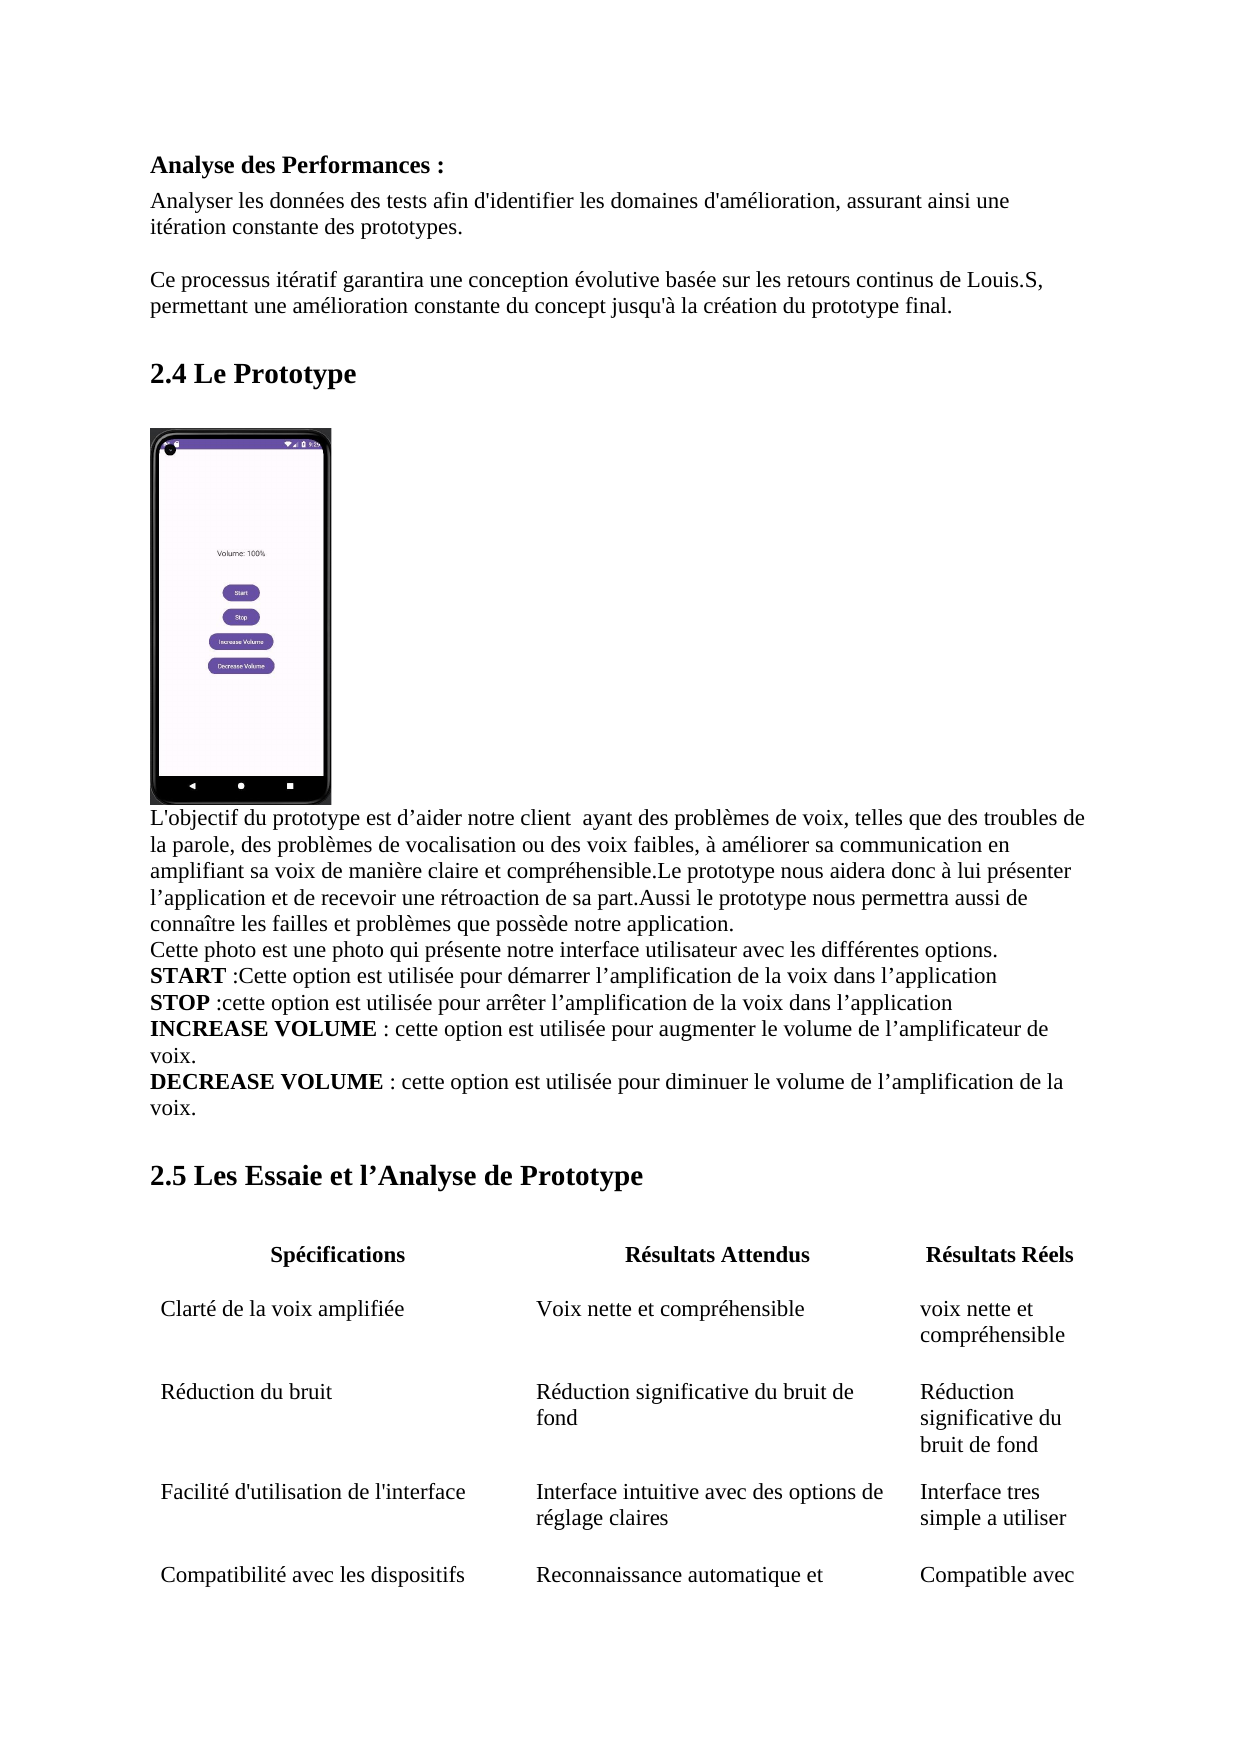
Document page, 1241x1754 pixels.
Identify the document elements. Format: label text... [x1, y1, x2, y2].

text START :Cette option est utilisée pour démarrer l’amplification de la voix dans l’application [150, 963, 1090, 989]
subtitle Analyse des Performances : [150, 150, 1090, 179]
table_cell Réduction significative du bruit de fond [525, 1368, 909, 1467]
table_cell Voix nette et compréhensible [525, 1284, 909, 1368]
picture [150, 428, 332, 805]
text Analyser les données des tests afin d'identifier les domaines d'amélioration, assurant ainsi une itération constante des prototypes. [150, 187, 1090, 240]
table_cell Facilité d'utilisation de l'interface [150, 1468, 525, 1551]
table_cell voix nette et compréhensible [910, 1284, 1090, 1368]
table_cell Réduction significative du bruit de fond [910, 1368, 1090, 1467]
text INCREASE VOLUME : cette option est utilisée pour augmenter le volume de l’amplificateur de voix. [150, 1015, 1090, 1068]
subtitle 2.4 Le Prototype [150, 356, 1090, 390]
text Cette photo est une photo qui présente notre interface utilisateur avec les différentes options. [150, 936, 1090, 963]
text STOP :cette option est utilisée pour arrêter l’amplification de la voix dans l’application [150, 989, 1090, 1015]
text L'objectif du prototype est d’aider notre client ayant des problèmes de voix, telles que des troubles de la parole, des problèmes de vocalisation ou des voix faibles, à améliorer sa communication en amplifiant sa voix de manière claire et compréhensible.Le prototype nous aidera donc à lui présenter l’application et de recevoir une rétroaction de sa part.Aussi le prototype nous permettra aussi de connaître les failles et problèmes que possède notre application. [150, 804, 1090, 936]
table_cell Clarté de la voix amplifiée [150, 1284, 525, 1368]
table_cell Réduction du bruit [150, 1368, 525, 1467]
subtitle 2.5 Les Essaie et l’Analyse de Prototype [150, 1158, 1090, 1192]
text Ce processus itératif garantira une conception évolutive basée sur les retours continus de Louis.S, permettant une amélioration constante du concept jusqu'à la création du prototype final. [150, 266, 1090, 319]
table_cell Interface tres simple a utiliser [910, 1468, 1090, 1551]
table_header Spécifications [150, 1231, 525, 1284]
text DECREASE VOLUME : cette option est utilisée pour diminuer le volume de l’amplification de la voix. [150, 1068, 1090, 1121]
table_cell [525, 1551, 909, 1604]
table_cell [150, 1551, 525, 1604]
table_header Résultats Réels [910, 1231, 1090, 1284]
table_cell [910, 1551, 1090, 1604]
table_cell Interface intuitive avec des options de réglage claires [525, 1468, 909, 1551]
table_header Résultats Attendus [525, 1231, 909, 1284]
